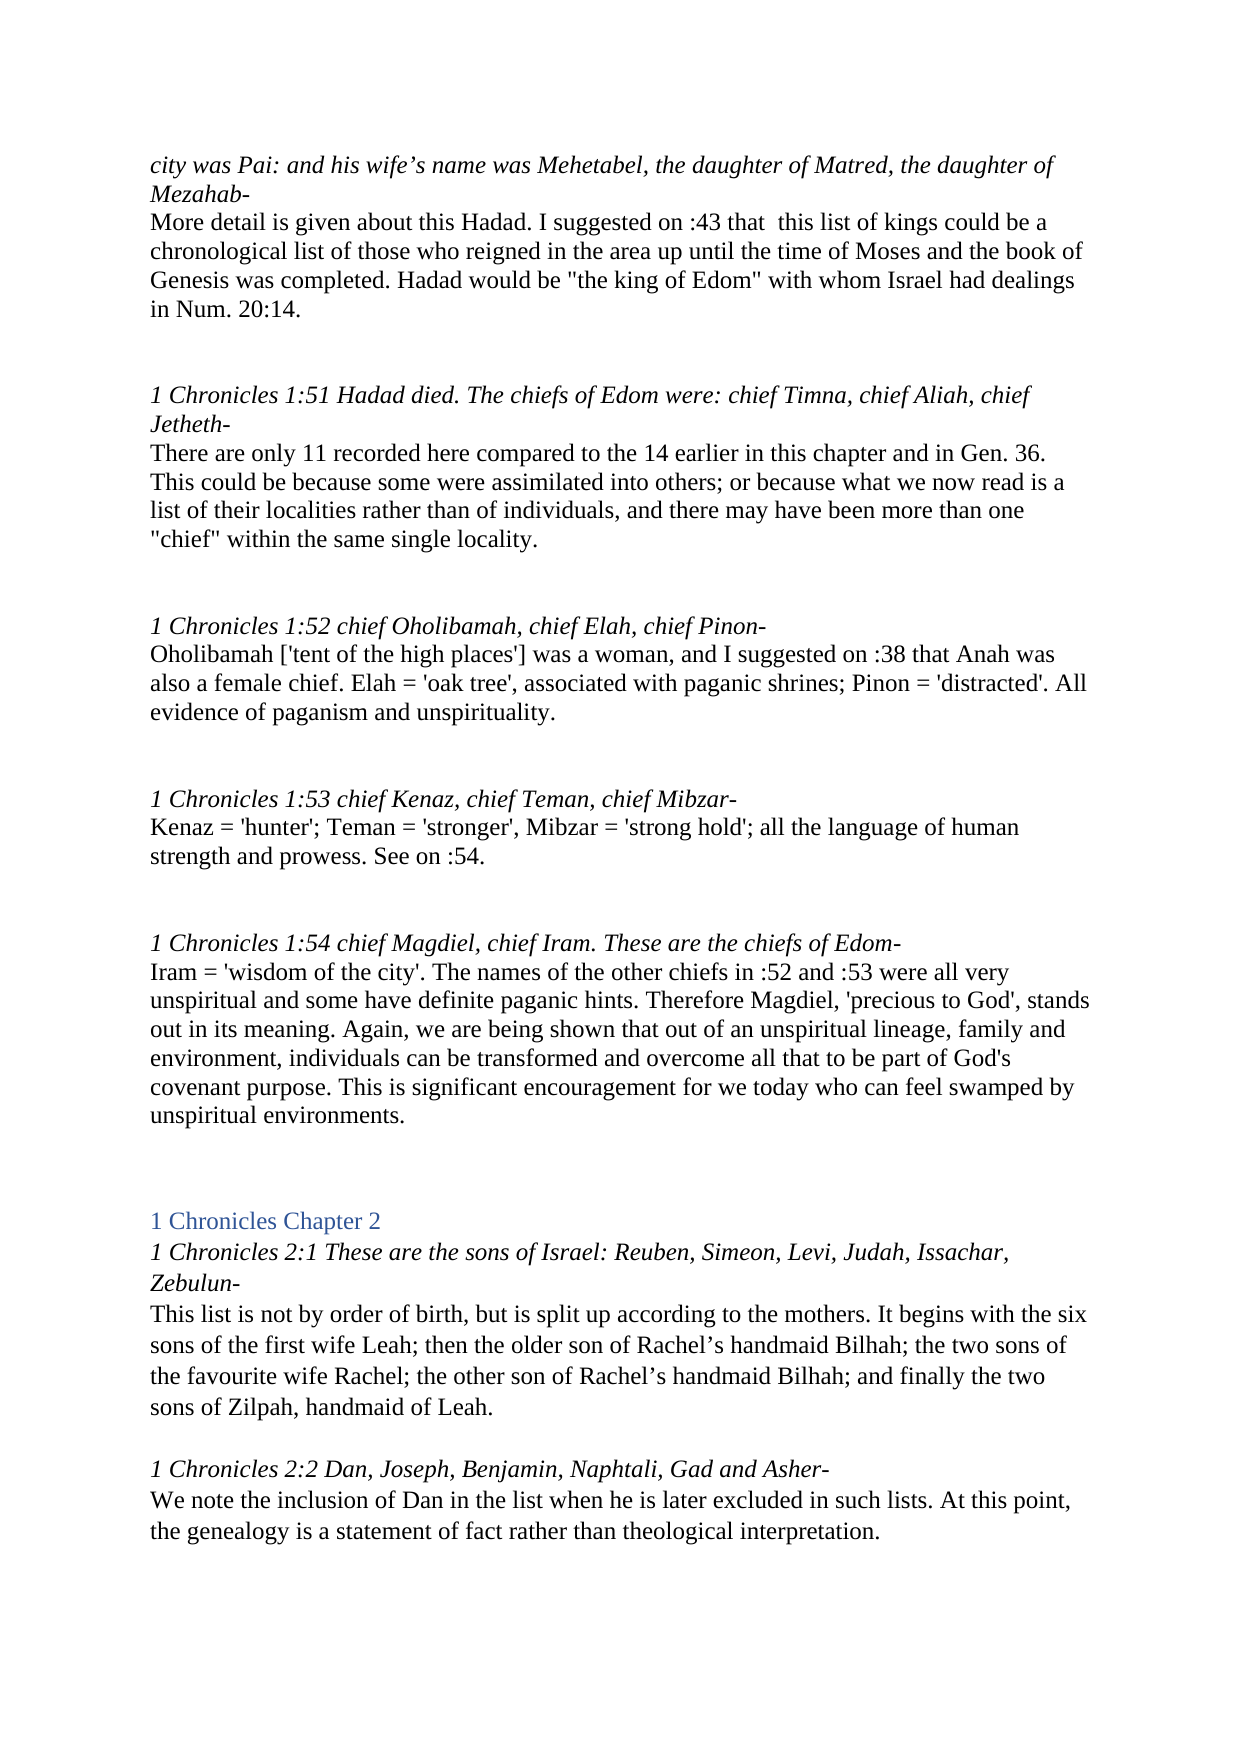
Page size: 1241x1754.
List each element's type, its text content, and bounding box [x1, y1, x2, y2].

text 1 Chronicles 1:54 chief Magdiel, chief Iram. These are the chiefs of Edom- Iram = 'wisdom of the city'. The names of the other chiefs in :52 and :53 were all very unspiritual and some have definite paganic hints. Therefore Magdiel, 'precious to God', stands out in its meaning. Again, we are being shown that out of an unspiritual lineage, family and environment, individuals can be transformed and overcome all that to be part of God's covenant purpose. This is significant encouragement for we today who can feel swamped by unspiritual environments. [150, 899, 1090, 1129]
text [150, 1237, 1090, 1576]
text 1 Chronicles 1:51 Hadad died. The chiefs of Edom were: chief Timna, chief Aliah, chief Jetheth- There are only 11 recorded here compared to the 14 earlier in this chapter and in Gen. 36. This could be because some were assimilated into others; or because what we now read is a list of their localities rather than of individuals, and there may have been more than one "chief" within the same single locality. [150, 352, 1090, 553]
text 1 Chronicles 1:53 chief Kenaz, chief Teman, chief Mibzar- Kenaz = 'hunter'; Teman = 'stronger', Mibzar = 'strong hold'; all the language of human strength and prowess. See on :54. [150, 755, 1090, 870]
text 1 Chronicles 1:52 chief Oholibamah, chief Elah, chief Pinon- Oholibamah ['tent of the high places'] was a woman, and I suggested on :38 that Anah was also a female chief. Elah = 'oak tree', associated with paganic shrines; Pinon = 'distracted'. All evidence of paganism and unspirituality. [150, 582, 1090, 726]
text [150, 150, 1090, 322]
subtitle 1 Chronicles Chapter 2 [150, 1206, 1090, 1235]
